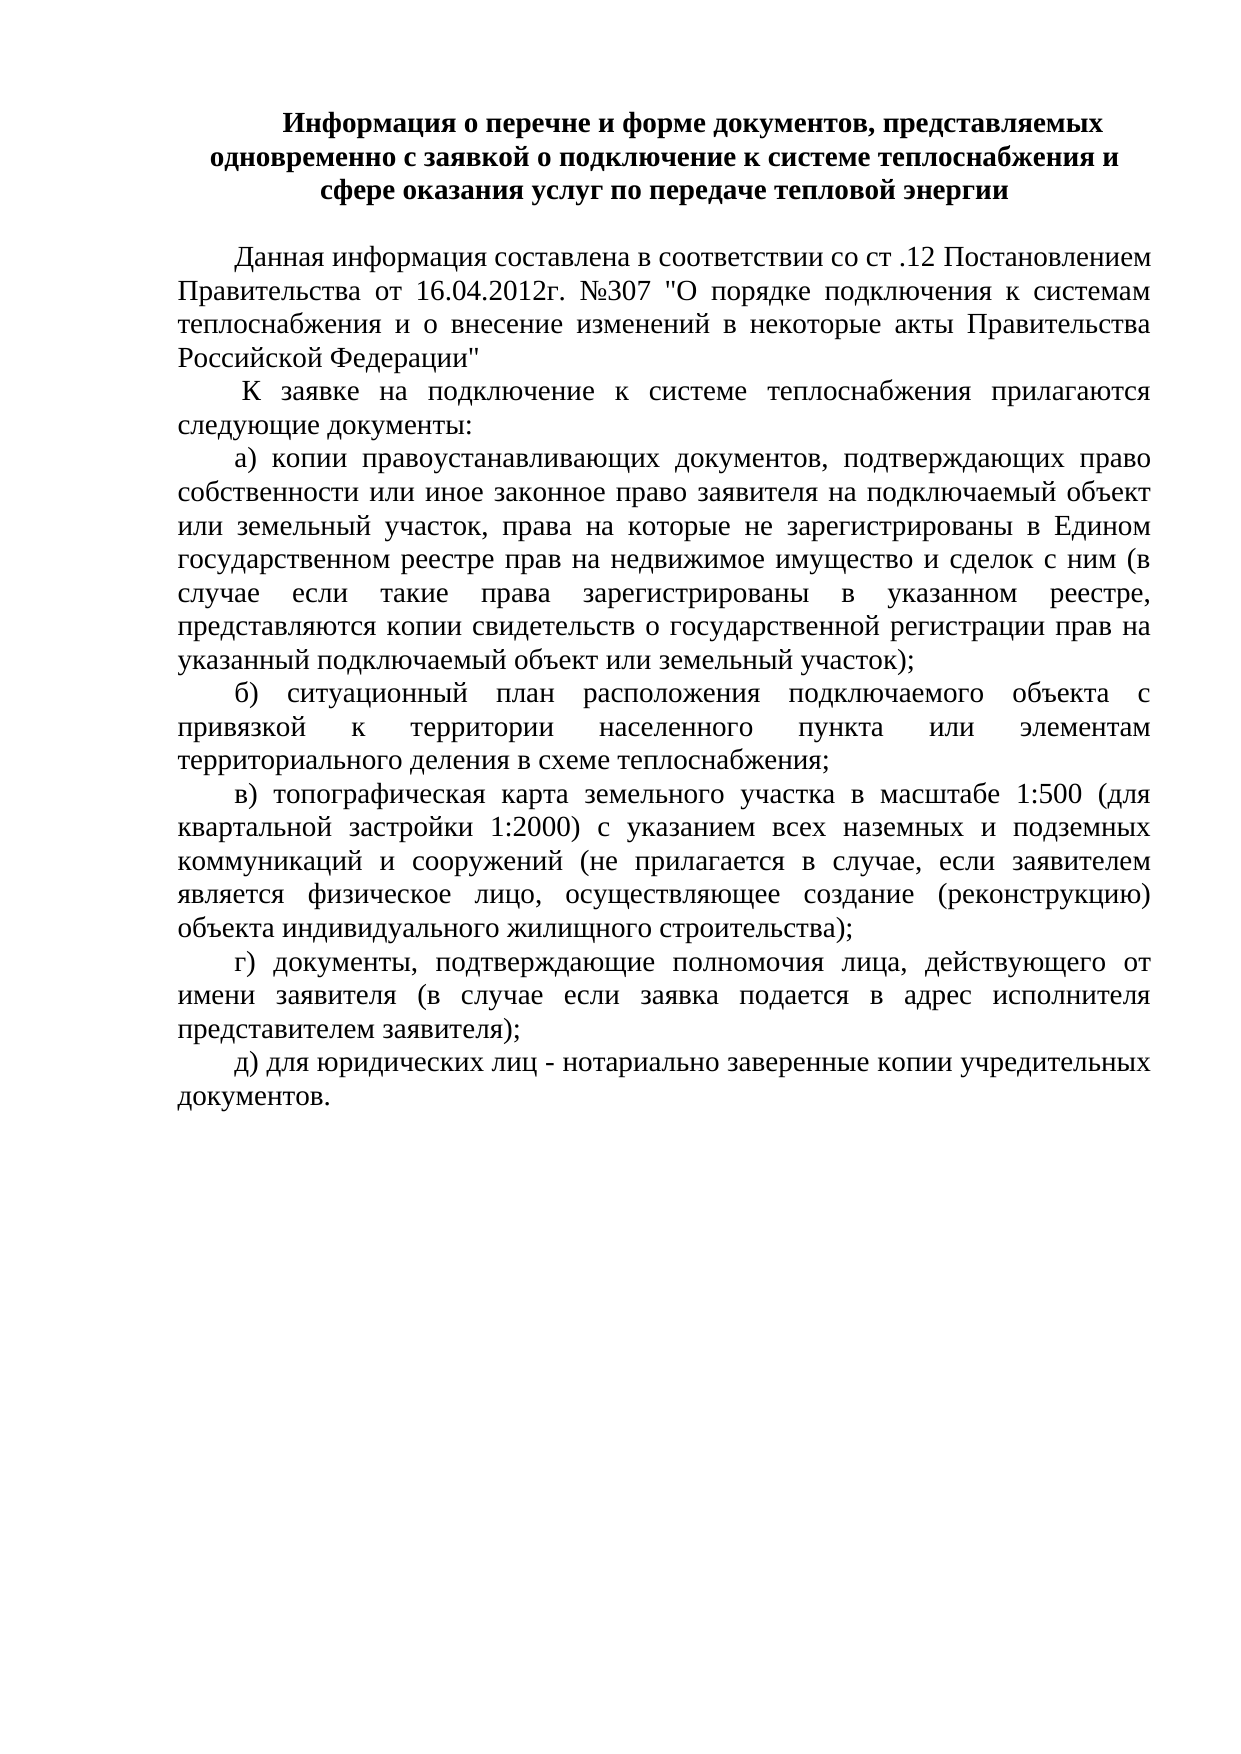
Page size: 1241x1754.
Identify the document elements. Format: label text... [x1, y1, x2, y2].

text г) документы, подтверждающие полномочия лица, действующего от имени заявителя (в случае если заявка подается в адрес исполнителя представителем заявителя); [177, 944, 1152, 1044]
text б) ситуационный план расположения подключаемого объекта с привязкой к территории населенного пункта или элементам территориального деления в схеме теплоснабжения; [177, 675, 1152, 776]
text Данная информация составлена в соответствии со ст .12 Постановлением Правительства от 16.04.2012г. №307 "О порядке подключения к системам теплоснабжения и о внесение изменений в некоторые акты Правительства Российской Федерации" [177, 239, 1152, 373]
text а) копии правоустанавливающих документов, подтверждающих право собственности или иное законное право заявителя на подключаемый объект или земельный участок, права на которые не зарегистрированы в Едином государственном реестре прав на недвижимое имущество и сделок с ним (в случае если такие права зарегистрированы в указанном реестре, представляются копии свидетельств о государственной регистрации прав на указанный подключаемый объект или земельный участок); [177, 441, 1152, 675]
text д) для юридических лиц - нотариально заверенные копии учредительных документов. [177, 1044, 1152, 1111]
text Информация о перечне и форме документов, представляемых одновременно с заявкой о подключение к системе теплоснабжения и сфере оказания услуг по передаче тепловой энергии [177, 105, 1152, 206]
text К заявке на подключение к системе теплоснабжения прилагаются следующие документы: [177, 373, 1152, 441]
text в) топографическая карта земельного участка в масштабе 1:500 (для квартальной застройки 1:2000) с указанием всех наземных и подземных коммуникаций и сооружений (не прилагается в случае, если заявителем является физическое лицо, осуществляющее создание (реконструкцию) объекта индивидуального жилищного строительства); [177, 776, 1152, 944]
